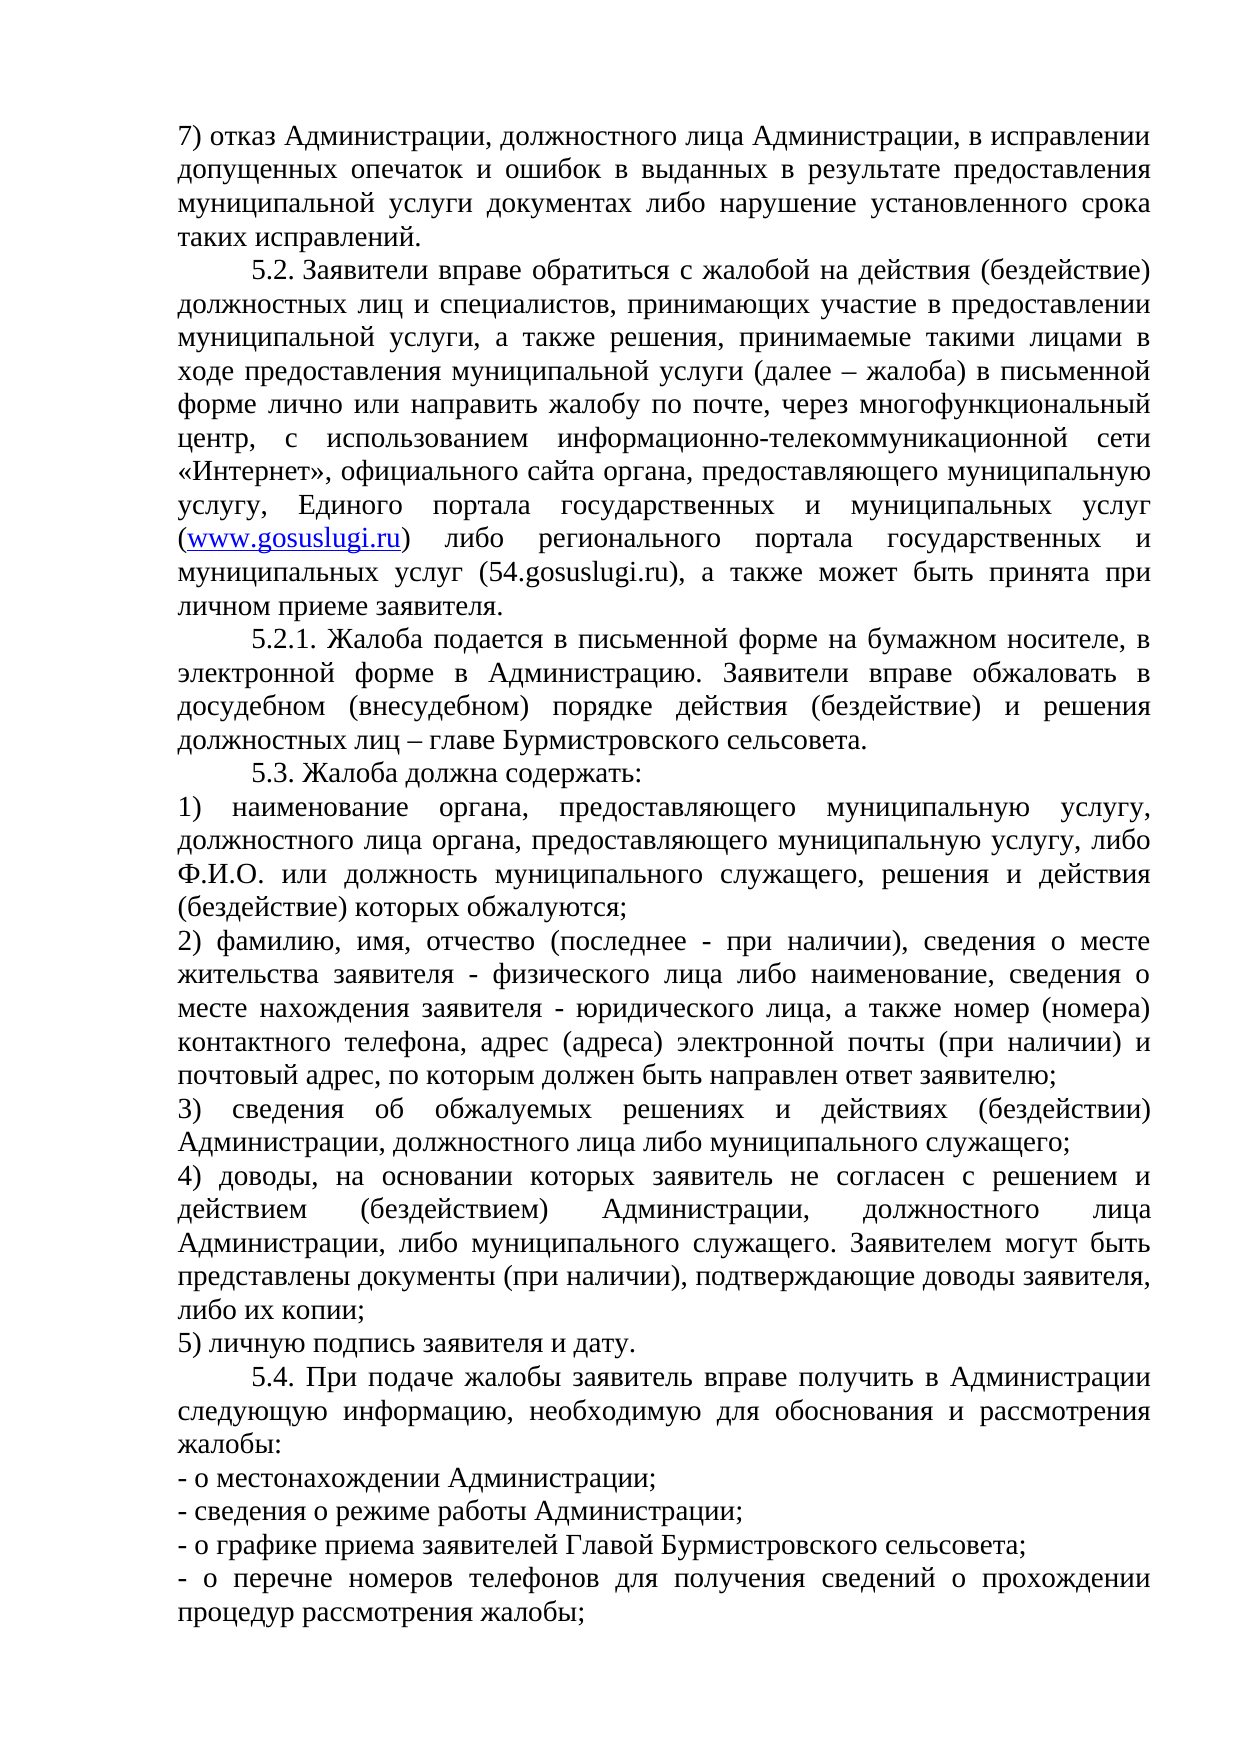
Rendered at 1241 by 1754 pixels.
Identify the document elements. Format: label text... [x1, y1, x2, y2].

text - сведения о режиме работы Администрации; [177, 1493, 1152, 1527]
text 5.3. Жалоба должна содержать: [177, 755, 1152, 789]
text 5.4. При подаче жалобы заявитель вправе получить в Администрации следующую информацию, необходимую для обоснования и рассмотрения жалобы: [177, 1359, 1152, 1460]
text 5.2. Заявители вправе обратиться с жалобой на действия (бездействие) должностных лиц и специалистов, принимающих участие в предоставлении муниципальной услуги, а также решения, принимаемые такими лицами в ходе предоставления муниципальной услуги (далее – жалоба) в письменной форме лично или направить жалобу по почте, через многофункциональный центр, с использованием информационно-телекоммуникационной сети «Интернет», официального сайта органа, предоставляющего муниципальную услугу, Единого портала государственных и муниципальных услуг (www.gosuslugi.ru) либо регионального портала государственных и муниципальных услуг (54.gosuslugi.ru), а также может быть принята при личном приеме заявителя. [177, 252, 1152, 621]
text - о перечне номеров телефонов для получения сведений о прохождении процедур рассмотрения жалобы; [177, 1560, 1152, 1627]
text 3) сведения об обжалуемых решениях и действиях (бездействии) Администрации, должностного лица либо муниципального служащего; [177, 1091, 1152, 1158]
text - о местонахождении Администрации; [177, 1460, 1152, 1493]
text 2) фамилию, имя, отчество (последнее - при наличии), сведения о месте жительства заявителя - физического лица либо наименование, сведения о месте нахождения заявителя - юридического лица, а также номер (номера) контактного телефона, адрес (адреса) электронной почты (при наличии) и почтовый адрес, по которым должен быть направлен ответ заявителю; [177, 923, 1152, 1091]
text 7) отказ Администрации, должностного лица Администрации, в исправлении допущенных опечаток и ошибок в выданных в результате предоставления муниципальной услуги документах либо нарушение установленного срока таких исправлений. [177, 118, 1152, 252]
text 5) личную подпись заявителя и дату. [177, 1326, 1152, 1359]
text 4) доводы, на основании которых заявитель не согласен с решением и действием (бездействием) Администрации, должностного лица Администрации, либо муниципального служащего. Заявителем могут быть представлены документы (при наличии), подтверждающие доводы заявителя, либо их копии; [177, 1158, 1152, 1326]
text 5.2.1. Жалоба подается в письменной форме на бумажном носителе, в электронной форме в Администрацию. Заявители вправе обжаловать в досудебном (внесудебном) порядке действия (бездействие) и решения должностных лиц – главе Бурмистровского сельсовета. [177, 621, 1152, 755]
text - о графике приема заявителей Главой Бурмистровского сельсовета; [177, 1527, 1152, 1560]
text 1) наименование органа, предоставляющего муниципальную услугу, должностного лица органа, предоставляющего муниципальную услугу, либо Ф.И.О. или должность муниципального служащего, решения и действия (бездействие) которых обжалуются; [177, 789, 1152, 923]
